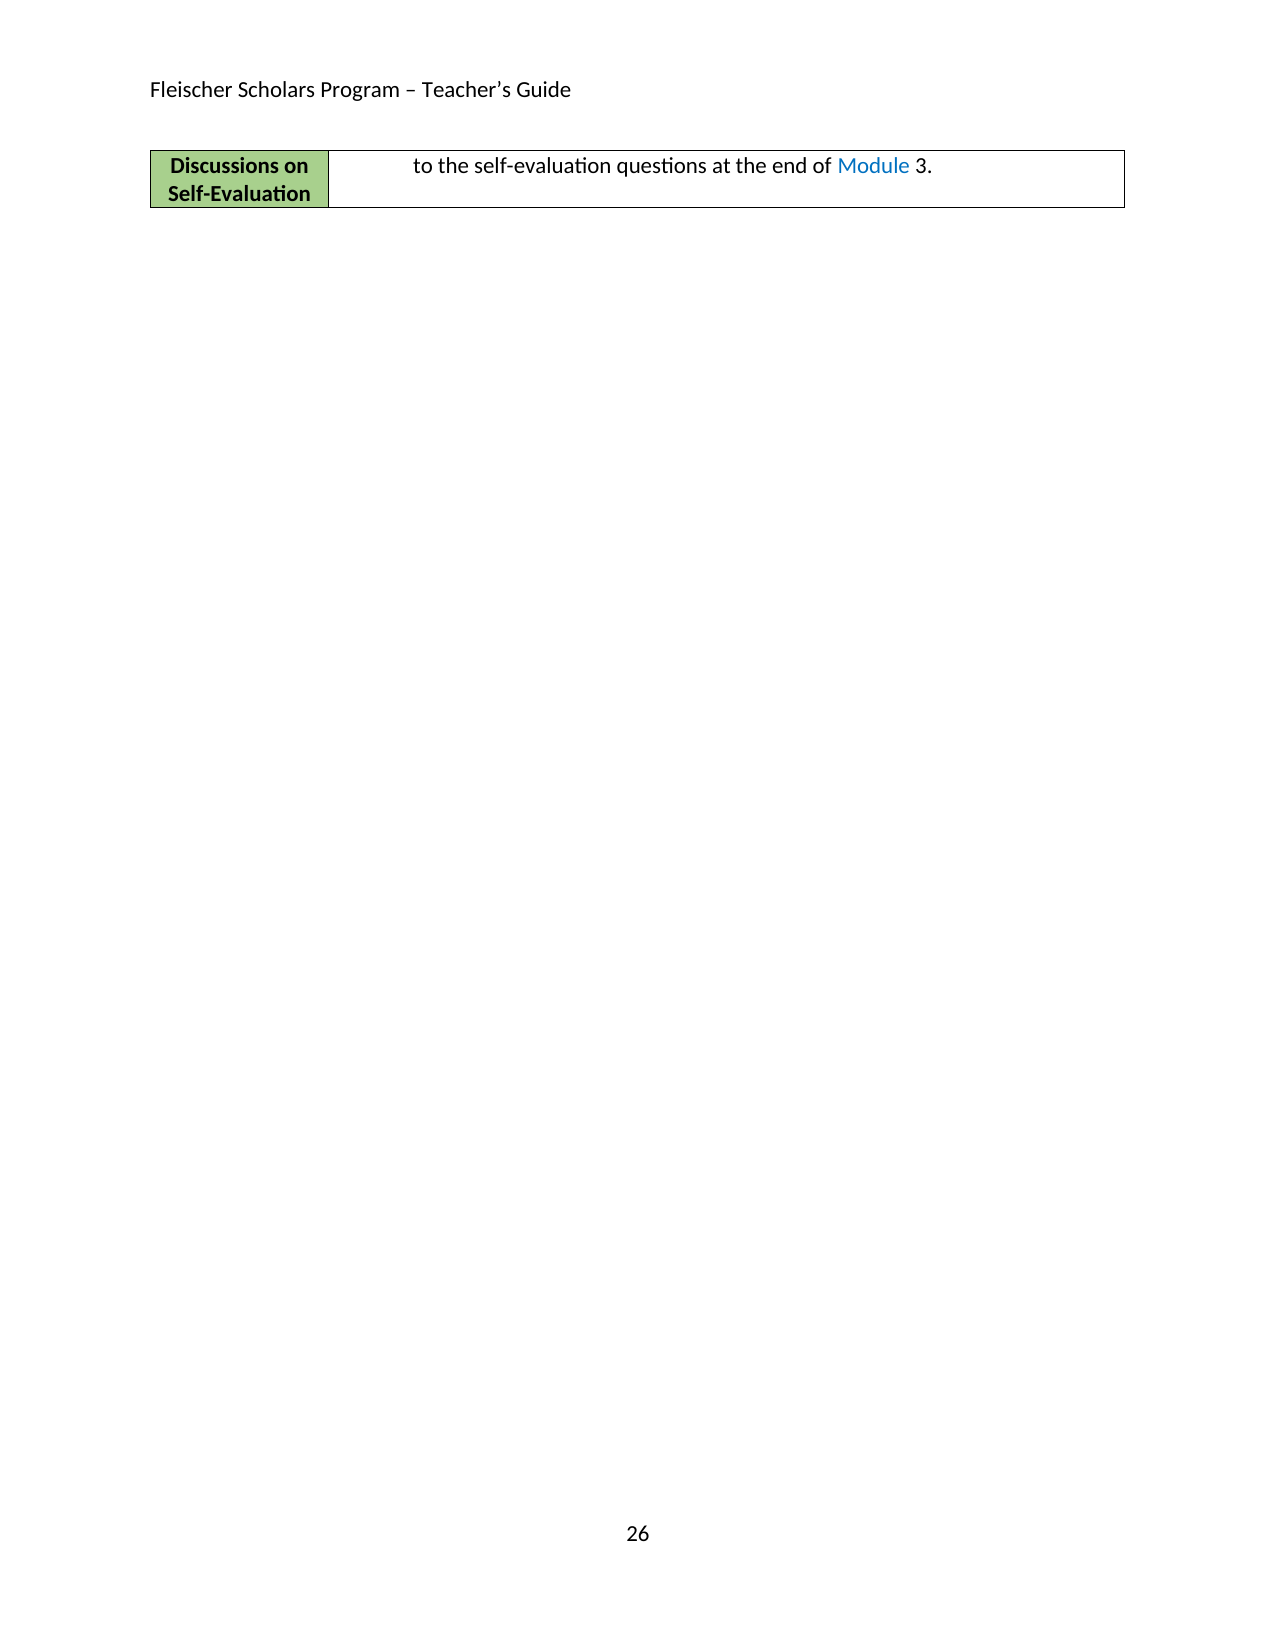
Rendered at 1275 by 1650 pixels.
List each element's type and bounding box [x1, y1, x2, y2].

table_cell [151, 151, 328, 207]
table_cell [329, 151, 1124, 207]
